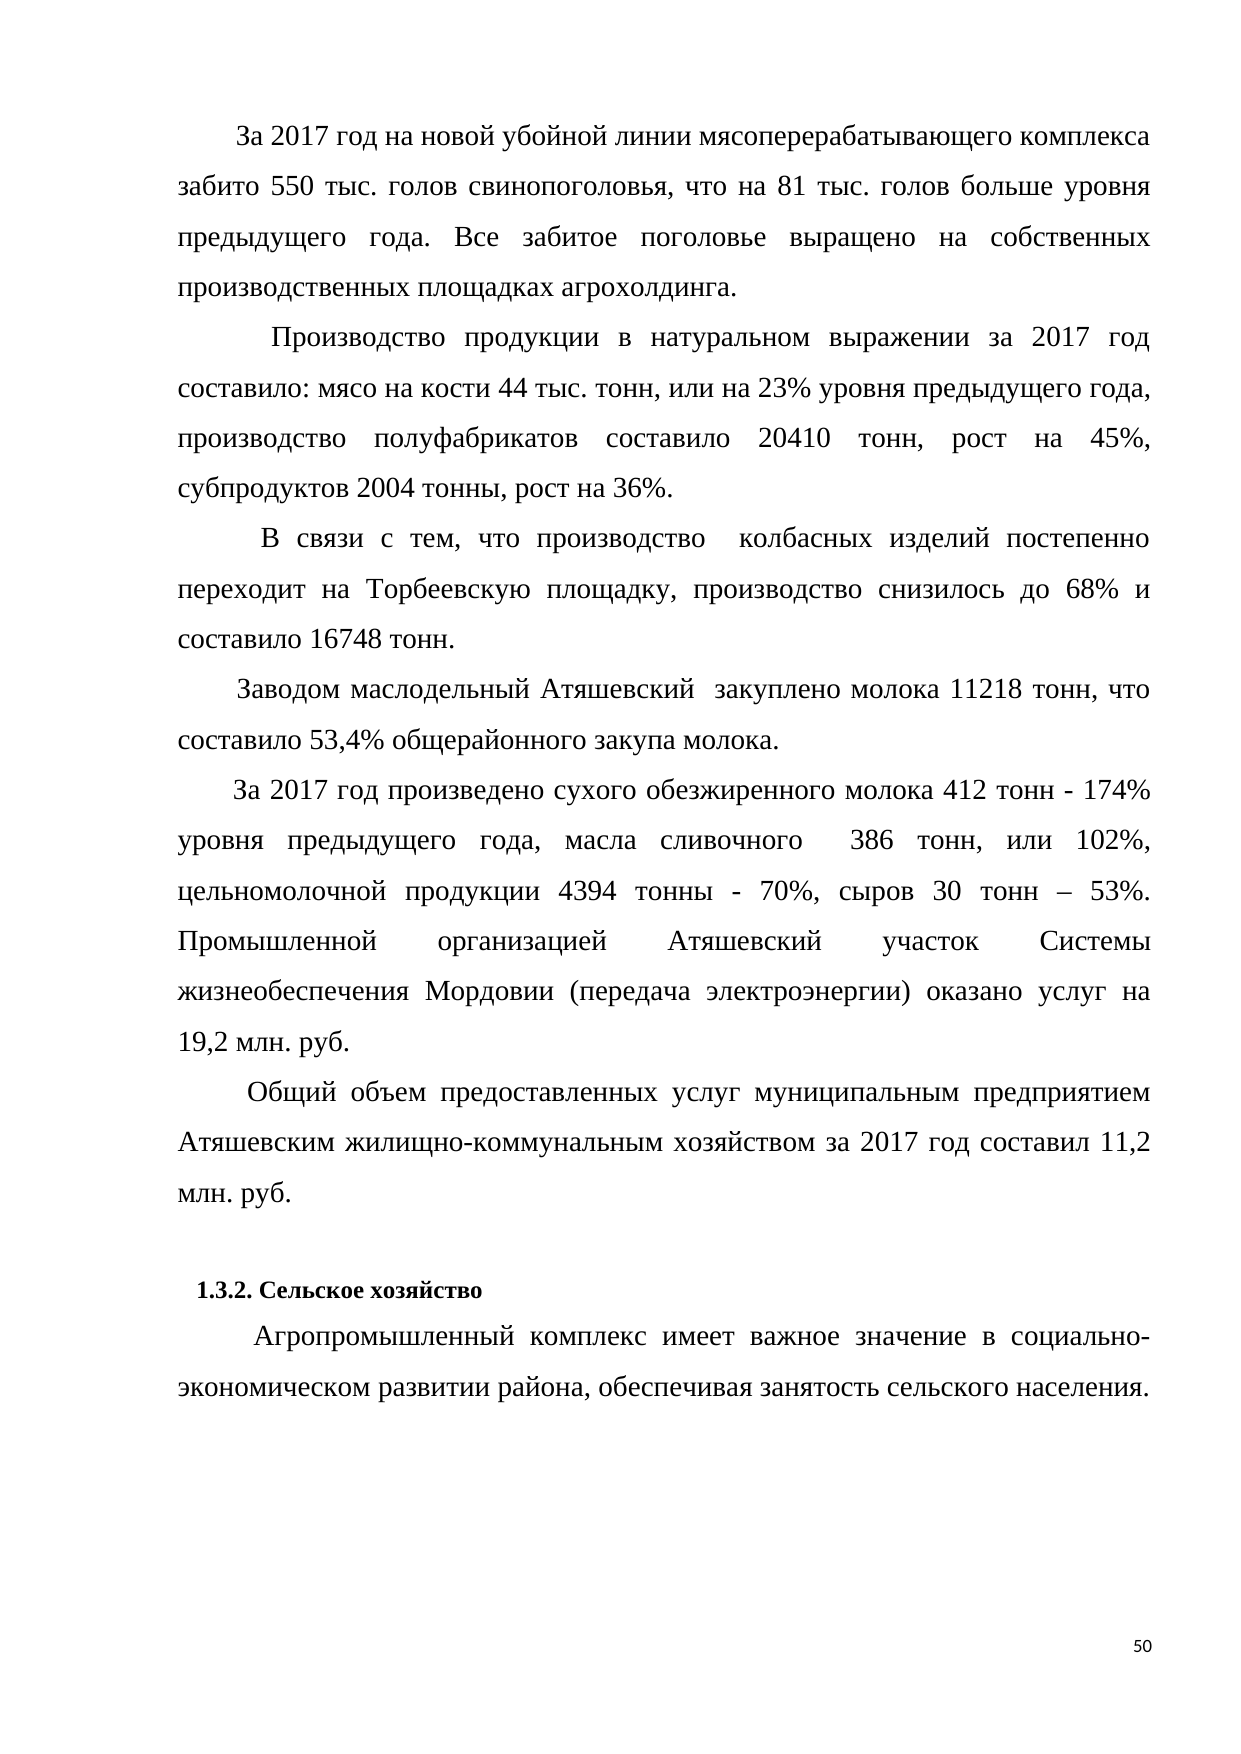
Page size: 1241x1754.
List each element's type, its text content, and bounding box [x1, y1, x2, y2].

text За 2017 год произведено сухого обезжиренного молока 412 тонн - 174% уровня предыдущего года, масла сливочного 386 тонн, или 102%, цельномолочной продукции 4394 тонны - 70%, сыров 30 тонн – 53%. Промышленной организацией Атяшевский участок Системы жизнеобеспечения Мордовии (передача электроэнергии) оказано услуг на 19,2 млн. руб. [177, 772, 1152, 1057]
text 1.3.2. Сельское хозяйство [177, 1275, 1152, 1304]
text Общий объем предоставленных услуг муниципальным предприятием Атяшевским жилищно-коммунальным хозяйством за 2017 год составил 11,2 млн. руб. [177, 1074, 1152, 1208]
text За 2017 год на новой убойной линии мясоперерабатывающего комплекса забито 550 тыс. голов свинопоголовья, что на 81 тыс. голов больше уровня предыдущего года. Все забитое поголовье выращено на собственных производственных площадках агрохолдинга. [177, 118, 1152, 303]
text Производство продукции в натуральном выражении за 2017 год составило: мясо на кости 44 тыс. тонн, или на 23% уровня предыдущего года, производство полуфабрикатов составило 20410 тонн, рост на 45%, субпродуктов 2004 тонны, рост на 36%. [177, 319, 1152, 504]
text Агропромышленный комплекс имеет важное значение в социально-экономическом развитии района, обеспечивая занятость сельского населения. [177, 1318, 1152, 1402]
text В связи с тем, что производство колбасных изделий постепенно переходит на Торбеевскую площадку, производство снизилось до 68% и составило 16748 тонн. [177, 521, 1152, 655]
text Заводом маслодельный Атяшевский закуплено молока 11218 тонн, что составило 53,4% общерайонного закупа молока. [177, 672, 1152, 755]
